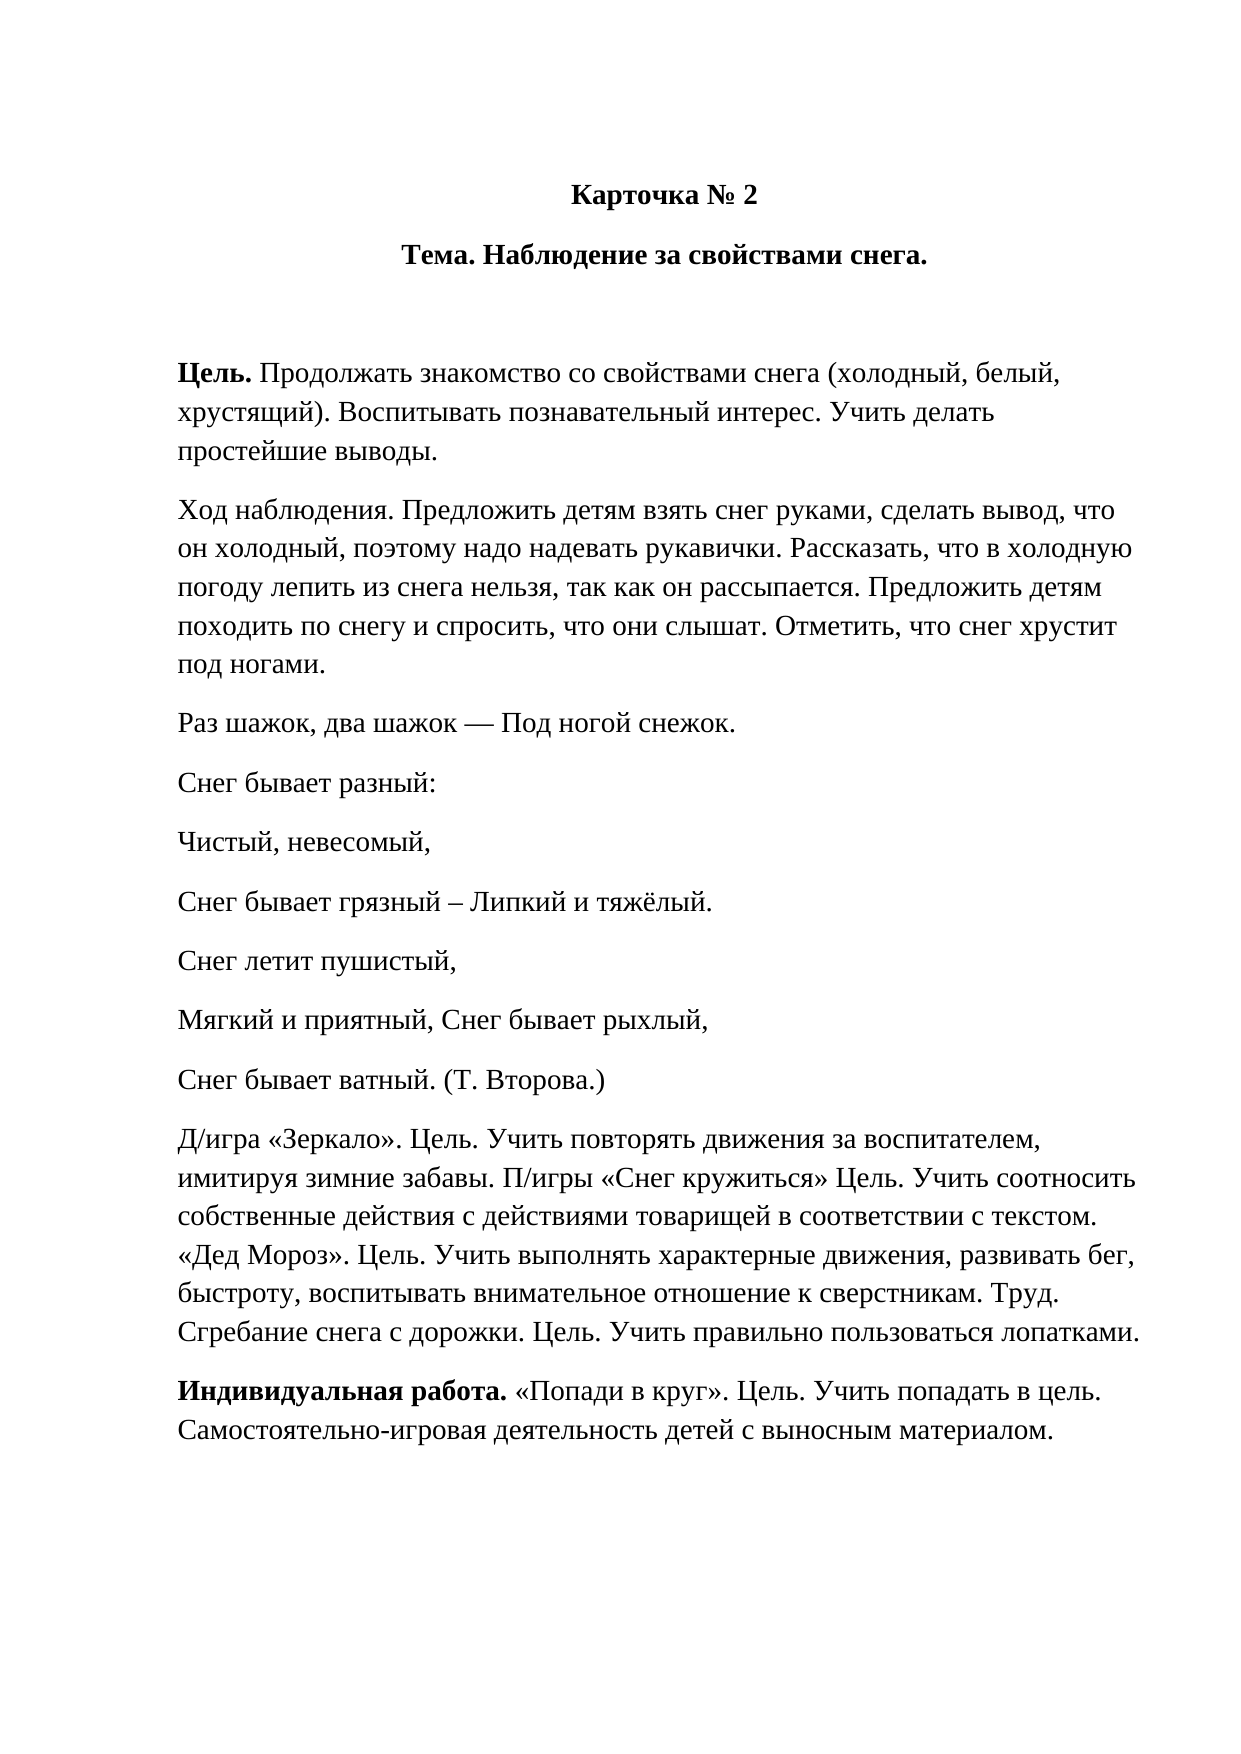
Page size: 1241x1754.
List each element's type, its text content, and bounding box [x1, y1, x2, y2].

text Карточка № 2 [177, 177, 1152, 211]
text Д/игра «Зеркало». Цель. Учить повторять движения за воспитателем, имитируя зимние забавы. П/игры «Снег кружиться» Цель. Учить соотносить собственные действия с действиями товарищей в соответствии с текстом. «Дед Мороз». Цель. Учить выполнять характерные движения, развивать бег, быстроту, воспитывать внимательное отношение к сверстникам. Труд. Сгребание снега с дорожки. Цель. Учить правильно пользоваться лопатками. [177, 1121, 1152, 1347]
text Снег летит пушистый, [177, 943, 1152, 977]
text Ход наблюдения. Предложить детям взять снег руками, сделать вывод, что он холодный, поэтому надо надевать рукавички. Рассказать, что в холодную погоду лепить из снега нельзя, так как он рассыпается. Предложить детям походить по снегу и спросить, что они слышат. Отметить, что снег хрустит под ногами. [177, 492, 1152, 680]
text Снег бывает грязный – Липкий и тяжёлый. [177, 884, 1152, 917]
text Мягкий и приятный, Снег бывает рыхлый, [177, 1002, 1152, 1036]
text Снег бывает разный: [177, 765, 1152, 798]
text Цель. Продолжать знакомство со свойствами снега (холодный, белый, хрустящий). Воспитывать познавательный интерес. Учить делать простейшие выводы. [177, 356, 1152, 466]
text Снег бывает ватный. (Т. Второва.) [177, 1062, 1152, 1095]
text Раз шажок, два шажок — Под ногой снежок. [177, 706, 1152, 739]
text Индивидуальная работа. «Попади в круг». Цель. Учить попадать в цель. Самостоятельно-игровая деятельность детей с выносным материалом. [177, 1373, 1152, 1445]
text Чистый, невесомый, [177, 824, 1152, 858]
text Тема. Наблюдение за свойствами снега. [177, 237, 1152, 270]
